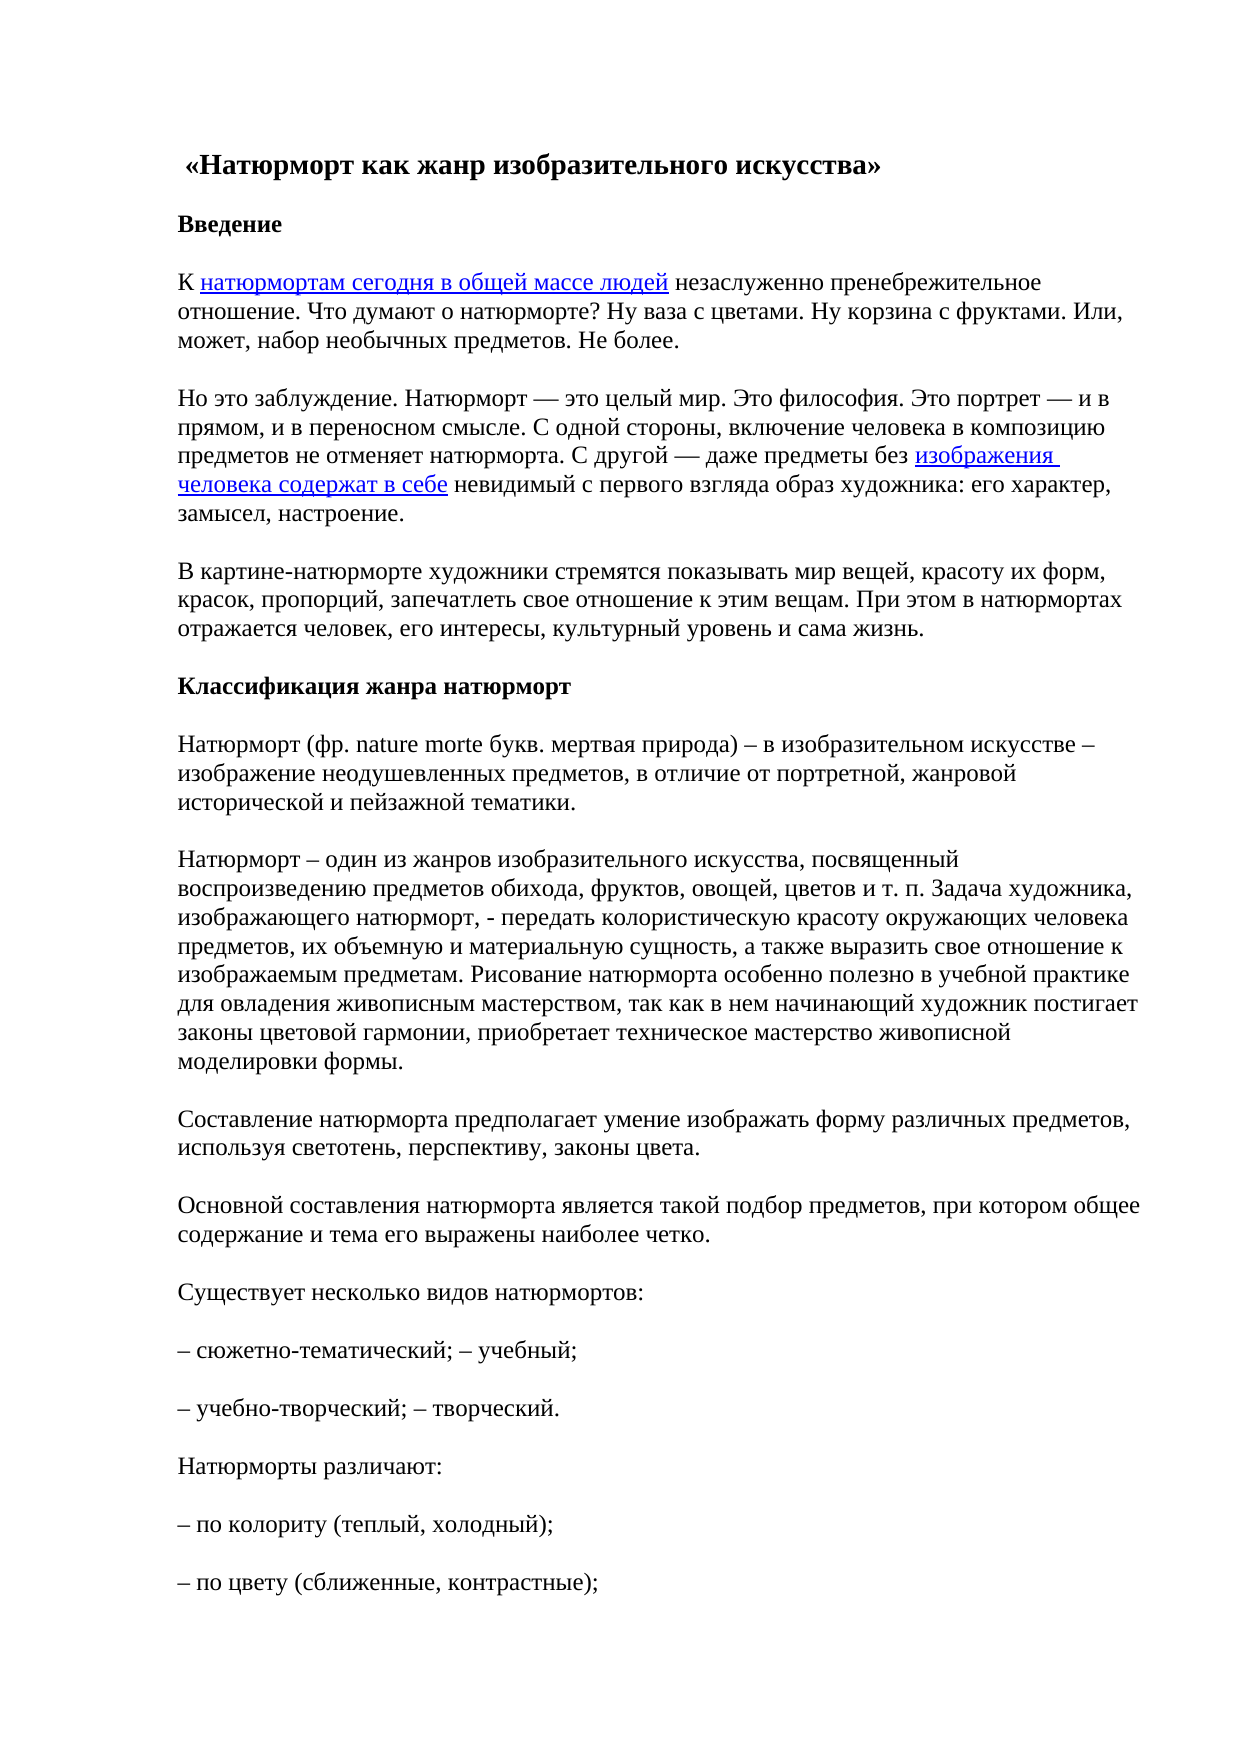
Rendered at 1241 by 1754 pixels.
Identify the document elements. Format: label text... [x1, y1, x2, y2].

text Основной составления натюрморта является такой подбор предметов, при котором общее содержание и тема его выражены наиболее четко. [177, 1190, 1152, 1248]
text – сюжетно-тематический; – учебный; [177, 1335, 1152, 1364]
text Введение [177, 209, 1152, 238]
text Натюрморт – один из жанров изобразительного искусства, посвященный воспроизведению предметов обихода, фруктов, овощей, цветов и т. п. Задача художника, изображающего натюрморт, - передать колористическую красоту окружающих человека предметов, их объемную и материальную сущность, а также выразить свое отношение к изображаемым предметам. Рисование натюрморта особенно полезно в учебной практике для овладения живописным мастерством, так как в нем начинающий художник постигает законы цветовой гармонии, приобретает техническое мастерство живописной моделировки формы. [177, 844, 1152, 1074]
text Натюрморты различают: [177, 1451, 1152, 1479]
text Классификация жанра натюрморт [177, 671, 1152, 700]
text – учебно-творческий; – творческий. [177, 1393, 1152, 1422]
text – по колориту (теплый, холодный); [177, 1509, 1152, 1537]
text «Натюрморт как жанр изобразительного искусства» [177, 118, 1152, 180]
text Составление натюрморта предполагает умение изображать форму различных предметов, используя светотень, перспективу, законы цвета. [177, 1104, 1152, 1161]
text – по цвету (сближенные, контрастные); [177, 1567, 1152, 1595]
text Натюрморт (фр. nature morte букв. мертвая природа) – в изобразительном искусстве – изображение неодушевленных предметов, в отличие от портретной, жанровой исторической и пейзажной тематики. [177, 729, 1152, 815]
text В картине-натюрморте художники стремятся показывать мир вещей, красоту их форм, красок, пропорций, запечатлеть свое отношение к этим вещам. При этом в натюрмортах отражается человек, его интересы, культурный уровень и сама жизнь. [177, 556, 1152, 642]
text Но это заблуждение. Натюрморт — это целый мир. Это философия. Это портрет — и в прямом, и в переносном смысле. С одной стороны, включение человека в композицию предметов не отменяет натюрморта. С другой — даже предметы без изображения человека содержат в себе невидимый с первого взгляда образ художника: его характер, замысел, настроение. [177, 383, 1152, 527]
text К натюрмортам сегодня в общей массе людей незаслуженно пренебрежительное отношение. Что думают о натюрморте? Ну ваза с цветами. Ну корзина с фруктами. Или, может, набор необычных предметов. Не более. [177, 267, 1152, 354]
text Существует несколько видов натюрмортов: [177, 1277, 1152, 1306]
